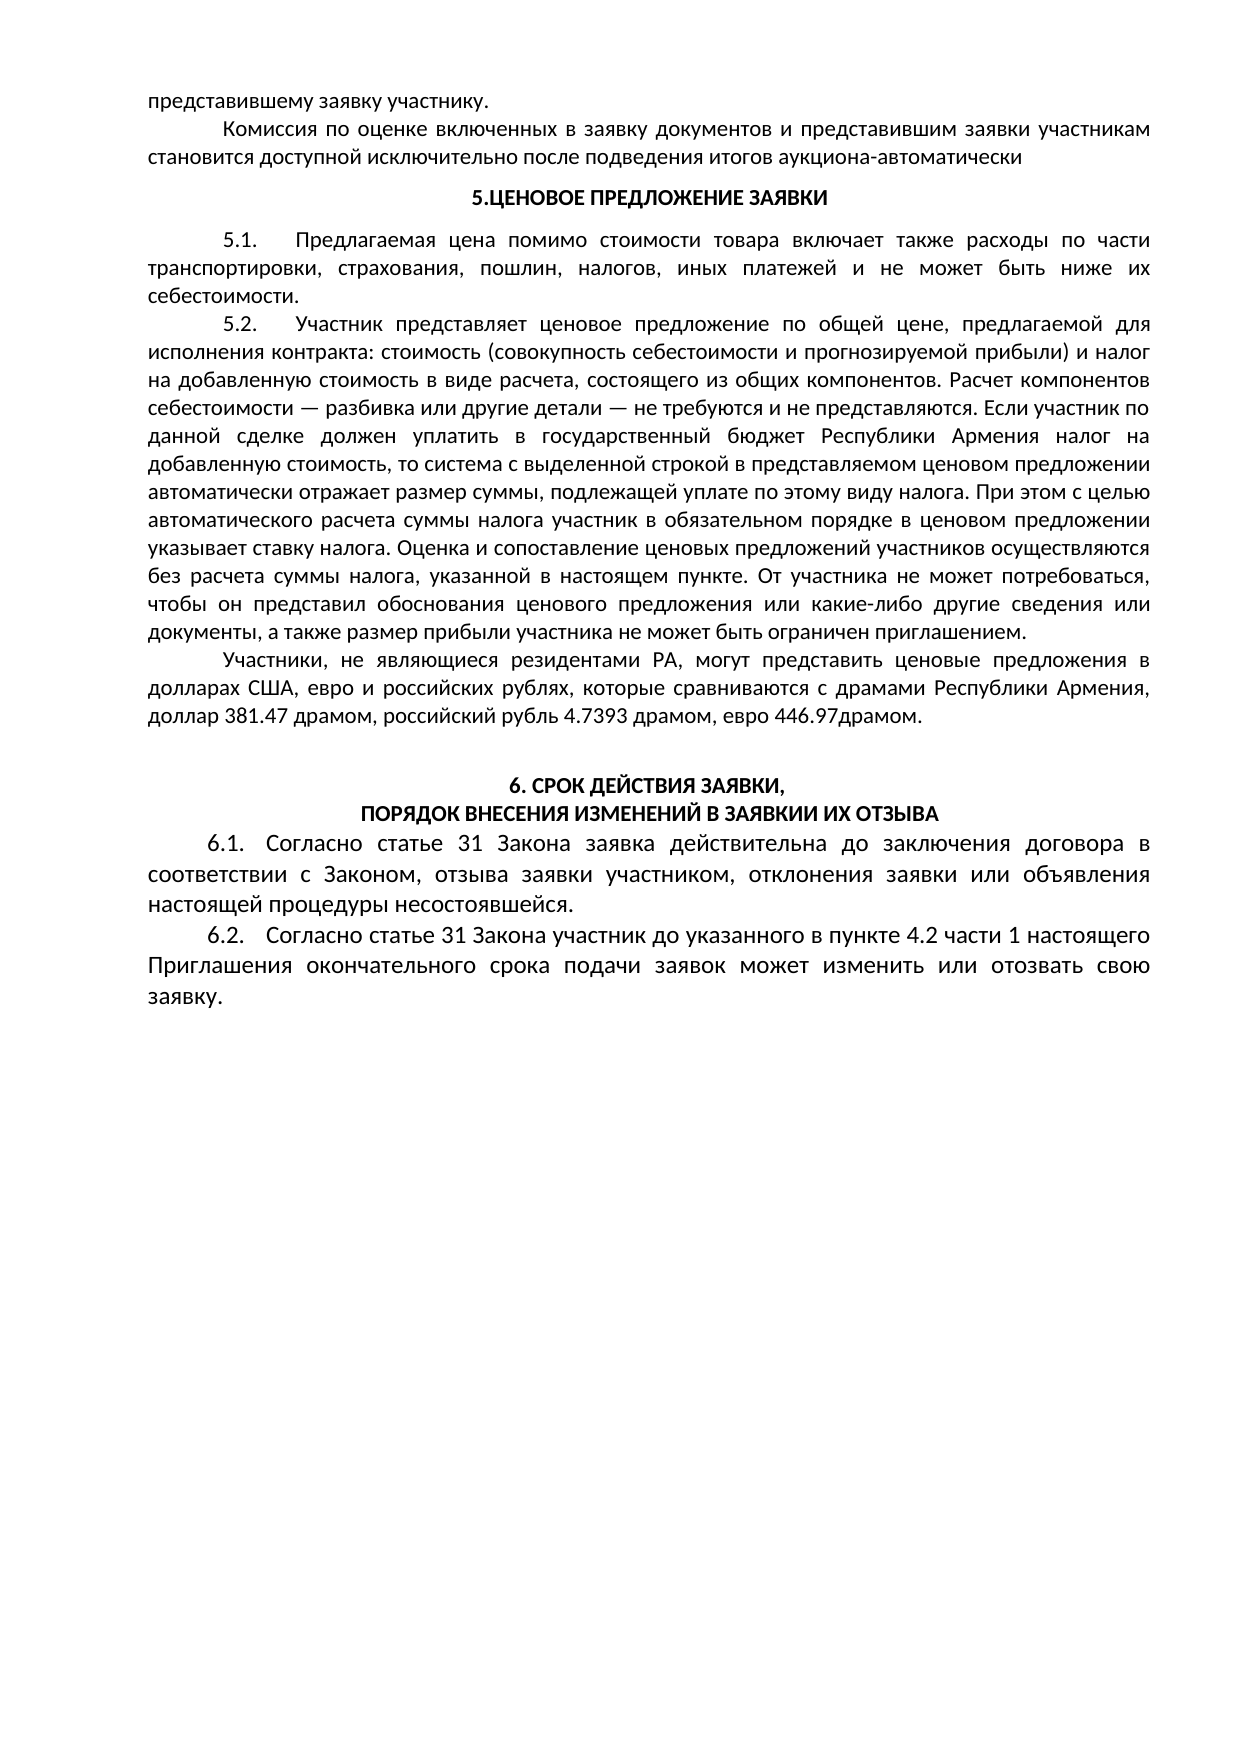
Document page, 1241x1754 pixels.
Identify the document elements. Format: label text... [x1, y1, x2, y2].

text 6.1. Согласно статье 31 Закона заявка действительна до заключения договора в соответствии с Законом, отзыва заявки участником, отклонения заявки или объявления настоящей процедуры несостоявшейся. [148, 827, 1152, 919]
text 5.1. Предлагаемая цена помимо стоимости товара включает также расходы по части транспортировки, страхования, пошлин, налогов, иных платежей и не может быть ниже их себестоимости. [148, 225, 1152, 309]
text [148, 86, 1152, 114]
text 6. СРОК ДЕЙСТВИЯ ЗАЯВКИ, ПОРЯДОК ВНЕСЕНИЯ ИЗМЕНЕНИЙ В ЗАЯВКИИ ИХ ОТЗЫВА [207, 771, 1093, 827]
text 6.2. Согласно статье 31 Закона участник до указанного в пункте 4.2 части 1 настоящего Приглашения окончательного срока подачи заявок может изменить или отозвать свою заявку. [148, 919, 1152, 1011]
text Участники, не являющиеся резидентами РА, могут представить ценовые предложения в долларах США, евро и российских рублях, которые сравниваются с драмами Республики Армения, доллар 381.47 драмом, российский рубль 4.7393 драмом, евро 446.97драмом. [148, 645, 1152, 729]
text 5.ЦЕНОВОЕ ПРЕДЛОЖЕНИЕ ЗАЯВКИ [148, 183, 1152, 211]
text Комиссия по оценке включенных в заявку документов и представившим заявки участникам становится доступной исключительно после подведения итогов аукциона-автоматически [148, 114, 1152, 171]
text 5.2. Участник представляет ценовое предложение по общей цене, предлагаемой для исполнения контракта: стоимость (совокупность себестоимости и прогнозируемой прибыли) и налог на добавленную стоимость в виде расчета, состоящего из общих компонентов. Расчет компонентов себестоимости — разбивка или другие детали — не требуются и не представляются. Если участник по данной сделке должен уплатить в государственный бюджет Республики Армения налог на добавленную стоимость, то система с выделенной строкой в представляемом ценовом предложении автоматически отражает размер суммы, подлежащей уплате по этому виду налога. При этом с целью автоматического расчета суммы налога участник в обязательном порядке в ценовом предложении указывает ставку налога. Оценка и сопоставление ценовых предложений участников осуществляются без расчета суммы налога, указанной в настоящем пункте. От участника не может потребоваться, чтобы он представил обоснования ценового предложения или какие-либо другие сведения или документы, а также размер прибыли участника не может быть ограничен приглашением. [148, 309, 1152, 645]
